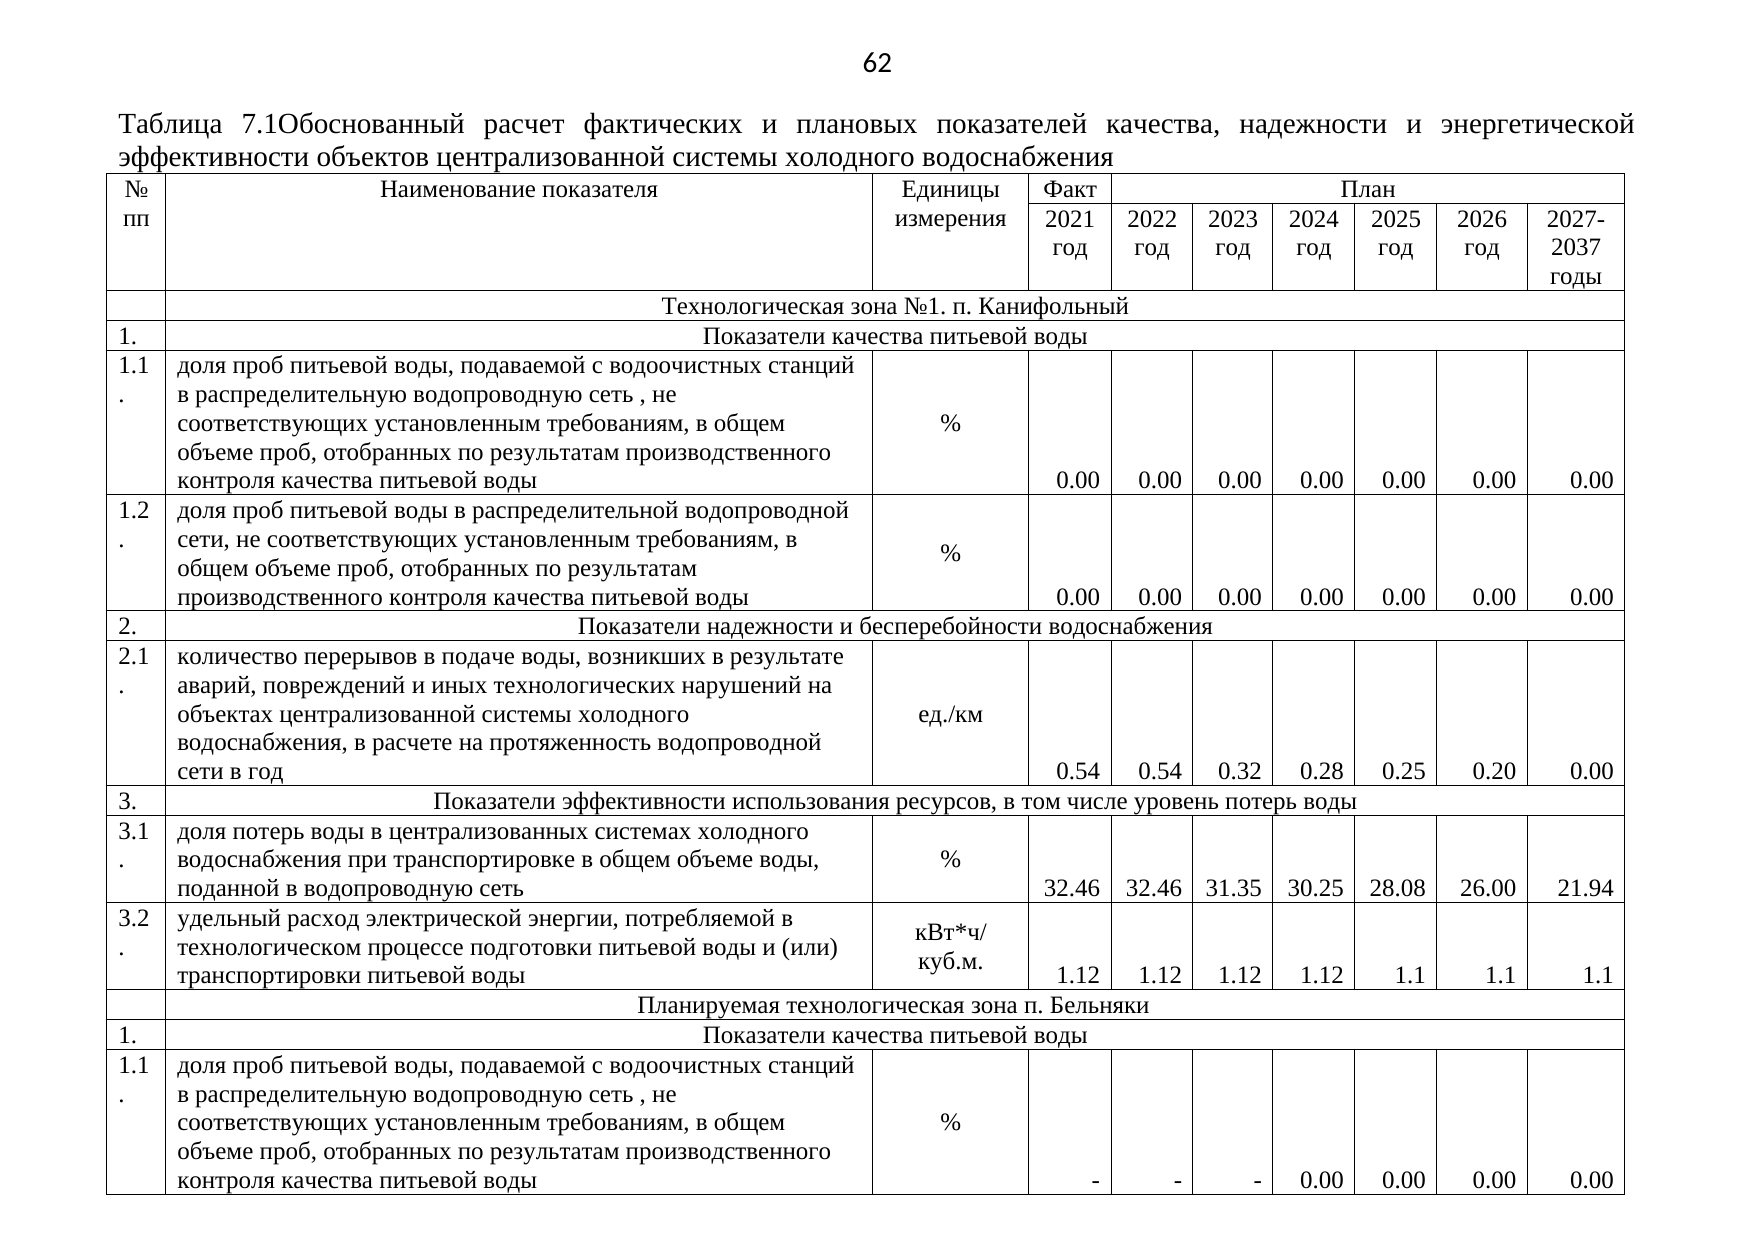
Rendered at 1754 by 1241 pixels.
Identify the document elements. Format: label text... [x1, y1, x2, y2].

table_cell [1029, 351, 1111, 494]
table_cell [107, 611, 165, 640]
text Таблица 7.1Обоснованный расчет фактических и плановых показателей качества, надежности и энергетической эффективности объектов централизованной системы холодного водоснабжения [118, 106, 1636, 173]
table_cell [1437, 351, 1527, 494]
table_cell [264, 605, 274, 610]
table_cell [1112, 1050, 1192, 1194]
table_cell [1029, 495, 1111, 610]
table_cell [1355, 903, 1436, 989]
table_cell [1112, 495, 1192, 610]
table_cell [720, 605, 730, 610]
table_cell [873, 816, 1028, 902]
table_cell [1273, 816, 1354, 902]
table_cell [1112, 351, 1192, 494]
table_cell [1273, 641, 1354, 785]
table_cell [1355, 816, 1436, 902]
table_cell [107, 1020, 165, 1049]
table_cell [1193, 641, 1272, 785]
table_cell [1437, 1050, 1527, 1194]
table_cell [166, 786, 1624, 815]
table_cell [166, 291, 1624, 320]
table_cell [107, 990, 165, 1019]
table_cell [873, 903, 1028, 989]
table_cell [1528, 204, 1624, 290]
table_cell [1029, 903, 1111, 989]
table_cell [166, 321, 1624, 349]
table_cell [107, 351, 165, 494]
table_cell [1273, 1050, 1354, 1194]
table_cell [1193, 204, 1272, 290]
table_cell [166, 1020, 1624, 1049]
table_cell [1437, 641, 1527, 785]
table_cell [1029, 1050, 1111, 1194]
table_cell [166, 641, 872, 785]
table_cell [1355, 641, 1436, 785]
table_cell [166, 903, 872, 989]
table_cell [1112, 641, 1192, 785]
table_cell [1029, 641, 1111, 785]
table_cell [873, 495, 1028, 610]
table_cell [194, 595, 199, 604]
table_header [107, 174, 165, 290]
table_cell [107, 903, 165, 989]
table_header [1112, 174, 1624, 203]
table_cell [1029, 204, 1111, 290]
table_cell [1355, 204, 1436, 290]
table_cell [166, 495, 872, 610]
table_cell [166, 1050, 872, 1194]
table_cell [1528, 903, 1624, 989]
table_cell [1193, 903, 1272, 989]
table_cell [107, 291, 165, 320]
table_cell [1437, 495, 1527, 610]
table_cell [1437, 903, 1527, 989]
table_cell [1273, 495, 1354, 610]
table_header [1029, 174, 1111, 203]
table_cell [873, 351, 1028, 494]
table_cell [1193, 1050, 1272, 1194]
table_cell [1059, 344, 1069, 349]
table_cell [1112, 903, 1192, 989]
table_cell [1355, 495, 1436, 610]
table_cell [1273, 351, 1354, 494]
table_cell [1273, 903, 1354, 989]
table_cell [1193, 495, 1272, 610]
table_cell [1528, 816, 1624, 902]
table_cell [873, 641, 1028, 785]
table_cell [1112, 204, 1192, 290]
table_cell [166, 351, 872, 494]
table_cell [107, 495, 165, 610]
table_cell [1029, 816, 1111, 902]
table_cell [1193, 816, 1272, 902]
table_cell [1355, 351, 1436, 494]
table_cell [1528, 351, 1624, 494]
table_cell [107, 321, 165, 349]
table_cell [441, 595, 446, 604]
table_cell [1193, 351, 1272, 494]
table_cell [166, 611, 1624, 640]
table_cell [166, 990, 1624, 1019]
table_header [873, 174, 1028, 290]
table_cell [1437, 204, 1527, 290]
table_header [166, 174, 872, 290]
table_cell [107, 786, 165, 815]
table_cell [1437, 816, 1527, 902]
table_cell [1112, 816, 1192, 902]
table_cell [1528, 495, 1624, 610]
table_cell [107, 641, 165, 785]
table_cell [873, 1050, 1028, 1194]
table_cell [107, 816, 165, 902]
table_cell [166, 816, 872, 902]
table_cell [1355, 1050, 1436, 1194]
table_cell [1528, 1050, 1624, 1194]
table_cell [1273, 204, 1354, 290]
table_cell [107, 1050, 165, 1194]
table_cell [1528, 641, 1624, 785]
